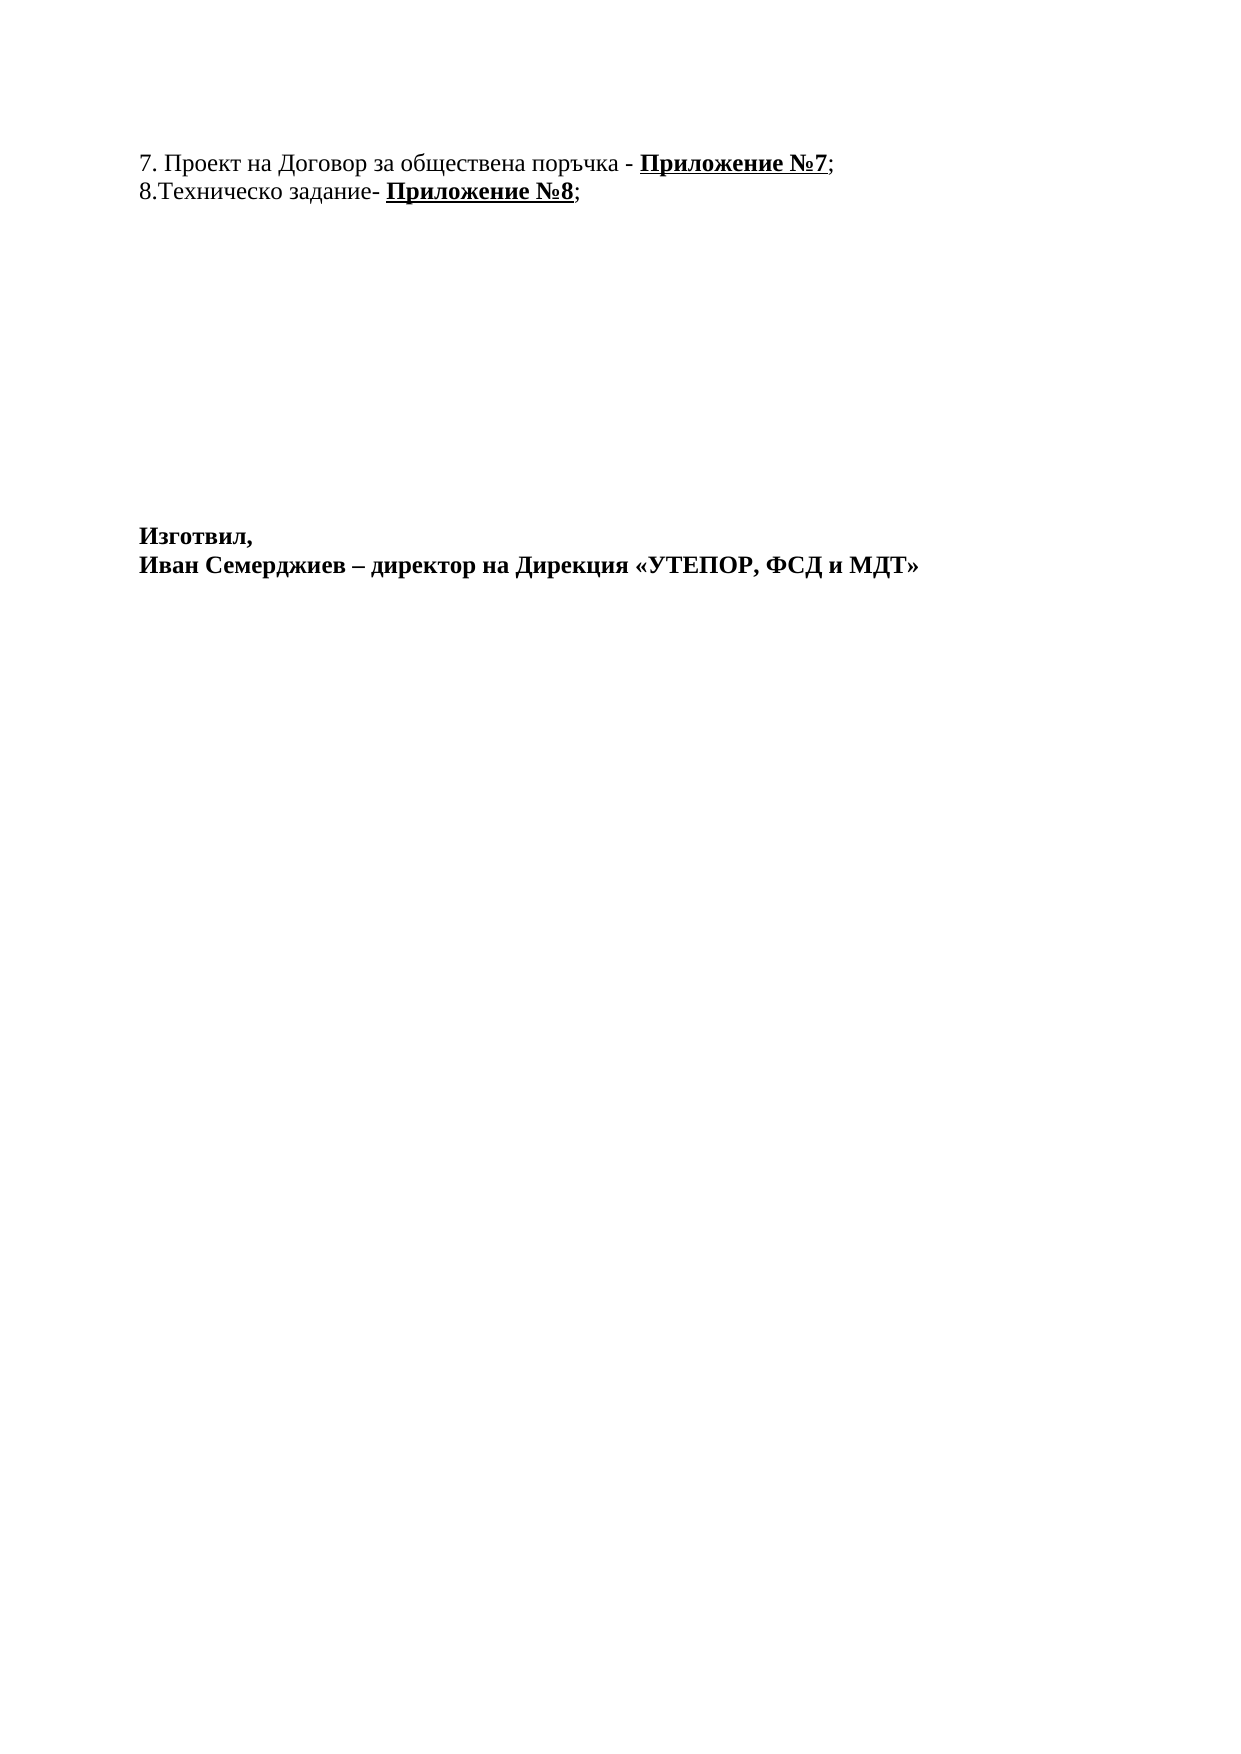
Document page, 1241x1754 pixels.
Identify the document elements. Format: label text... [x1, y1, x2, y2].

text Изготвил, [139, 521, 1101, 550]
text Иван Семерджиев – директор на Дирекция «УТЕПОР, ФСД и МДТ» [139, 550, 1101, 579]
text 8.Техническо задание- Приложение №8; [139, 176, 1101, 205]
text 7. Проект на Договор за обществена поръчка - Приложение №7; [139, 148, 1101, 176]
